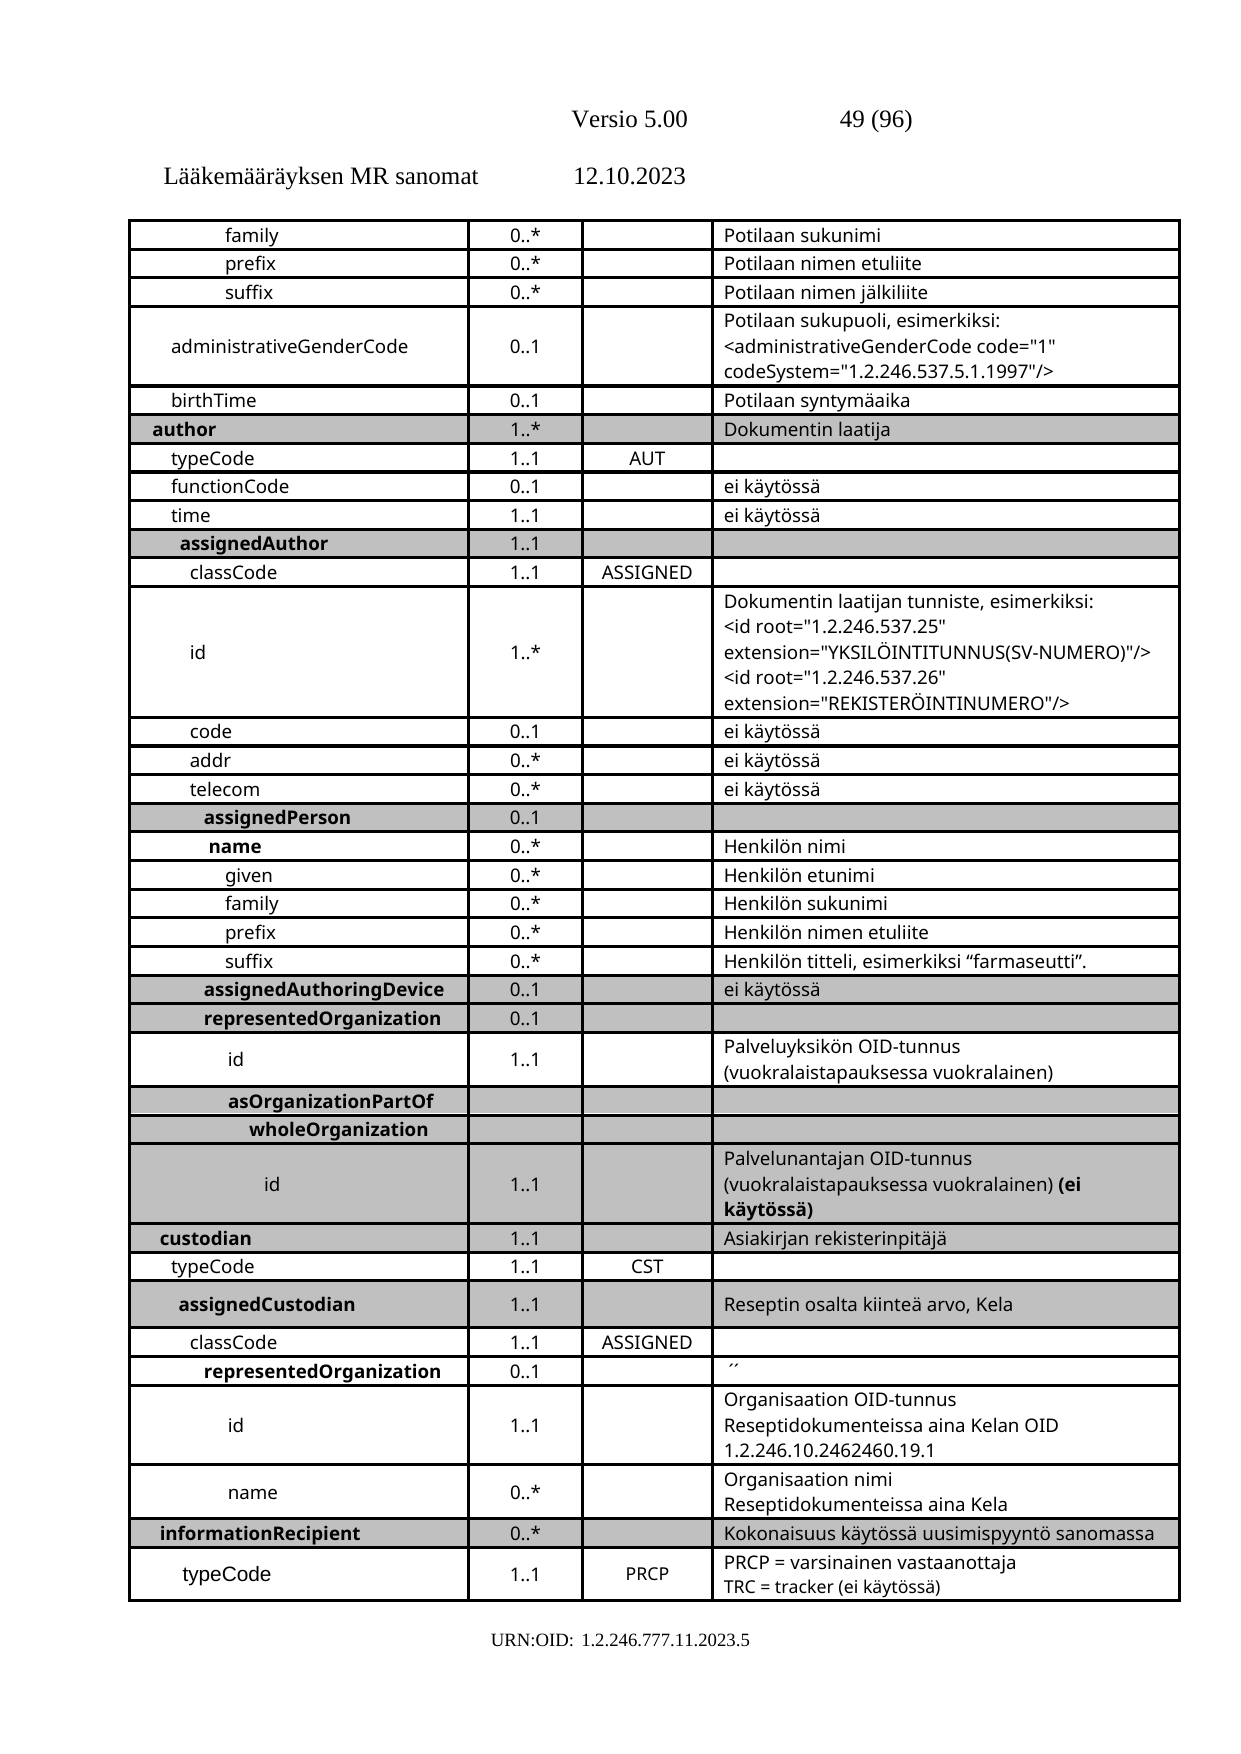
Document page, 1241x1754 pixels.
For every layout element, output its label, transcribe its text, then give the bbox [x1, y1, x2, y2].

table_cell [584, 919, 711, 945]
table_cell 0..* [470, 748, 581, 773]
table_cell code [131, 719, 467, 744]
table_cell ASSIGNED [584, 559, 711, 585]
table_cell suffix [131, 948, 467, 973]
table_cell Henkilön etunimi [714, 862, 1178, 887]
table_cell [584, 1282, 711, 1326]
table_cell telecom [131, 776, 467, 802]
table_cell 1..1 [470, 1329, 581, 1355]
table_cell 0..* [470, 222, 581, 247]
table_cell typeCode [131, 445, 467, 470]
table_cell [714, 1117, 1178, 1142]
table_cell Dokumentin laatijan tunniste, esimerkiksi: <id root="1.2.246.537.25" extension="YKSILÖINTITUNNUS(SV-NUMERO)"/> <id root="1.2.246.537.26" extension="REKISTERÖINTINUMERO"/> [714, 588, 1178, 716]
table_cell 0..1 [470, 308, 581, 384]
table_cell [584, 416, 711, 442]
table_cell PRCP = varsinainen vastaanottaja TRC = tracker (ei käytössä) [714, 1549, 1178, 1599]
table_cell informationRecipient [131, 1520, 467, 1546]
table_cell Henkilön titteli, esimerkiksi “farmaseutti”. [714, 948, 1178, 973]
table_cell administrativeGenderCode [131, 308, 467, 384]
table_cell id [131, 1387, 467, 1463]
table_cell Potilaan syntymäaika [714, 388, 1178, 413]
table_cell AUT [584, 445, 711, 470]
table_cell custodian [131, 1225, 467, 1251]
table_cell assignedCustodian [131, 1282, 467, 1326]
table_cell CST [584, 1254, 711, 1279]
table_cell [584, 279, 711, 305]
table_cell Kokonaisuus käytössä uusimispyyntö sanomassa [714, 1520, 1178, 1546]
table_cell ei käytössä [714, 719, 1178, 744]
table_cell Henkilön sukunimi [714, 891, 1178, 916]
table_cell Palveluyksikön OID-tunnus (vuokralaistapauksessa vuokralainen) [714, 1034, 1178, 1085]
table_cell functionCode [131, 474, 467, 499]
table_cell 0..1 [470, 388, 581, 413]
table_cell family [131, 891, 467, 916]
table_cell [470, 1117, 581, 1142]
table_cell typeCode [131, 1549, 467, 1599]
table_cell 1..1 [470, 1282, 581, 1326]
table_cell 1..* [470, 588, 581, 716]
table_cell addr [131, 748, 467, 773]
table_cell [714, 1254, 1178, 1279]
table_cell [470, 1088, 581, 1113]
table_cell PRCP [584, 1549, 711, 1599]
table_cell [584, 719, 711, 744]
table_cell birthTime [131, 388, 467, 413]
table_cell Organisaation nimi Reseptidokumenteissa aina Kela [714, 1466, 1178, 1517]
table_cell [584, 1005, 711, 1031]
table_cell [584, 977, 711, 1002]
table_cell 0..1 [470, 1005, 581, 1031]
table_cell Potilaan nimen jälkiliite [714, 279, 1178, 305]
table_cell Palvelunantajan OID-tunnus (vuokralaistapauksessa vuokralainen) (ei käytössä) [714, 1145, 1178, 1222]
table_cell [584, 891, 711, 916]
table_cell family [131, 222, 467, 247]
table_cell 0..1 [470, 805, 581, 830]
table_cell 1..1 [470, 1254, 581, 1279]
table_cell ei käytössä [714, 474, 1178, 499]
table_cell Dokumentin laatija [714, 416, 1178, 442]
table_cell 0..* [470, 1466, 581, 1517]
table_cell [584, 1520, 711, 1546]
table_cell Potilaan sukupuoli, esimerkiksi: <administrativeGenderCode code="1" codeSystem="1.2.246.537.5.1.1997"/> [714, 308, 1178, 384]
table_cell id [131, 1145, 467, 1222]
table_cell 1..1 [470, 1549, 581, 1599]
table_cell [584, 531, 711, 556]
table_cell [584, 1117, 711, 1142]
table_cell [584, 1034, 711, 1085]
table_cell [714, 805, 1178, 830]
table_cell name [131, 1466, 467, 1517]
table_cell time [131, 502, 467, 528]
table_cell [584, 388, 711, 413]
table_cell 0..1 [470, 719, 581, 744]
table_cell [584, 474, 711, 499]
table_cell suffix [131, 279, 467, 305]
table_cell 1..1 [470, 445, 581, 470]
table_cell 0..* [470, 948, 581, 973]
table_cell [584, 308, 711, 384]
table_cell 0..* [470, 919, 581, 945]
table_cell 1..* [470, 416, 581, 442]
table_cell 0..1 [470, 474, 581, 499]
table_cell classCode [131, 559, 467, 585]
table_cell name [131, 833, 467, 859]
table_cell representedOrganization [131, 1005, 467, 1031]
table_cell [584, 948, 711, 973]
table_cell ei käytössä [714, 748, 1178, 773]
table_cell 1..1 [470, 1225, 581, 1251]
table_cell [584, 251, 711, 276]
table_cell 0..* [470, 279, 581, 305]
table_cell author [131, 416, 467, 442]
table_cell [714, 445, 1178, 470]
table_cell 1..1 [470, 1034, 581, 1085]
table_cell 1..1 [470, 1387, 581, 1463]
table_cell [714, 531, 1178, 556]
table_cell [584, 1466, 711, 1517]
table_cell ´´ [714, 1358, 1178, 1383]
table_cell [714, 1329, 1178, 1355]
table_cell id [131, 588, 467, 716]
table_cell [584, 1225, 711, 1251]
table_cell assignedAuthor [131, 531, 467, 556]
table_cell 0..* [470, 1520, 581, 1546]
table_cell Potilaan sukunimi [714, 222, 1178, 247]
table_cell 0..1 [470, 1358, 581, 1383]
table_cell ei käytössä [714, 977, 1178, 1002]
table_cell [584, 502, 711, 528]
table_cell [584, 776, 711, 802]
table_cell ASSIGNED [584, 1329, 711, 1355]
table_cell 0..* [470, 776, 581, 802]
table_cell ei käytössä [714, 502, 1178, 528]
table_cell [584, 1387, 711, 1463]
table_cell Henkilön nimi [714, 833, 1178, 859]
table_cell prefix [131, 919, 467, 945]
table_cell Henkilön nimen etuliite [714, 919, 1178, 945]
table_cell asOrganizationPartOf [131, 1088, 467, 1113]
table_cell 1..1 [470, 559, 581, 585]
table_cell 1..1 [470, 1145, 581, 1222]
table_cell Potilaan nimen etuliite [714, 251, 1178, 276]
table_cell 0..* [470, 862, 581, 887]
table_cell 0..* [470, 891, 581, 916]
table_cell assignedPerson [131, 805, 467, 830]
table_cell [584, 1088, 711, 1113]
table_cell [584, 748, 711, 773]
table_cell 0..1 [470, 977, 581, 1002]
table_cell prefix [131, 251, 467, 276]
table_cell 1..1 [470, 531, 581, 556]
table_cell wholeOrganization [131, 1117, 467, 1142]
table_cell [714, 1005, 1178, 1031]
table_cell Organisaation OID-tunnus Reseptidokumenteissa aina Kelan OID 1.2.246.10.2462460.19.1 [714, 1387, 1178, 1463]
table_cell classCode [131, 1329, 467, 1355]
table_cell [584, 222, 711, 247]
table_cell [584, 805, 711, 830]
table_cell 1..1 [470, 502, 581, 528]
table_cell [714, 559, 1178, 585]
table_cell typeCode [131, 1254, 467, 1279]
table_cell [584, 1145, 711, 1222]
table_cell ei käytössä [714, 776, 1178, 802]
table_cell [584, 862, 711, 887]
table_cell [584, 833, 711, 859]
table_cell given [131, 862, 467, 887]
table_cell [714, 1088, 1178, 1113]
table_cell Reseptin osalta kiinteä arvo, Kela [714, 1282, 1178, 1326]
table_cell [584, 1358, 711, 1383]
table_cell 0..* [470, 251, 581, 276]
table_cell [584, 588, 711, 716]
table_cell 0..* [470, 833, 581, 859]
table_cell id [131, 1034, 467, 1085]
table_cell Asiakirjan rekisterinpitäjä [714, 1225, 1178, 1251]
table_cell representedOrganization [131, 1358, 467, 1383]
table_cell assignedAuthoringDevice [131, 977, 467, 1002]
